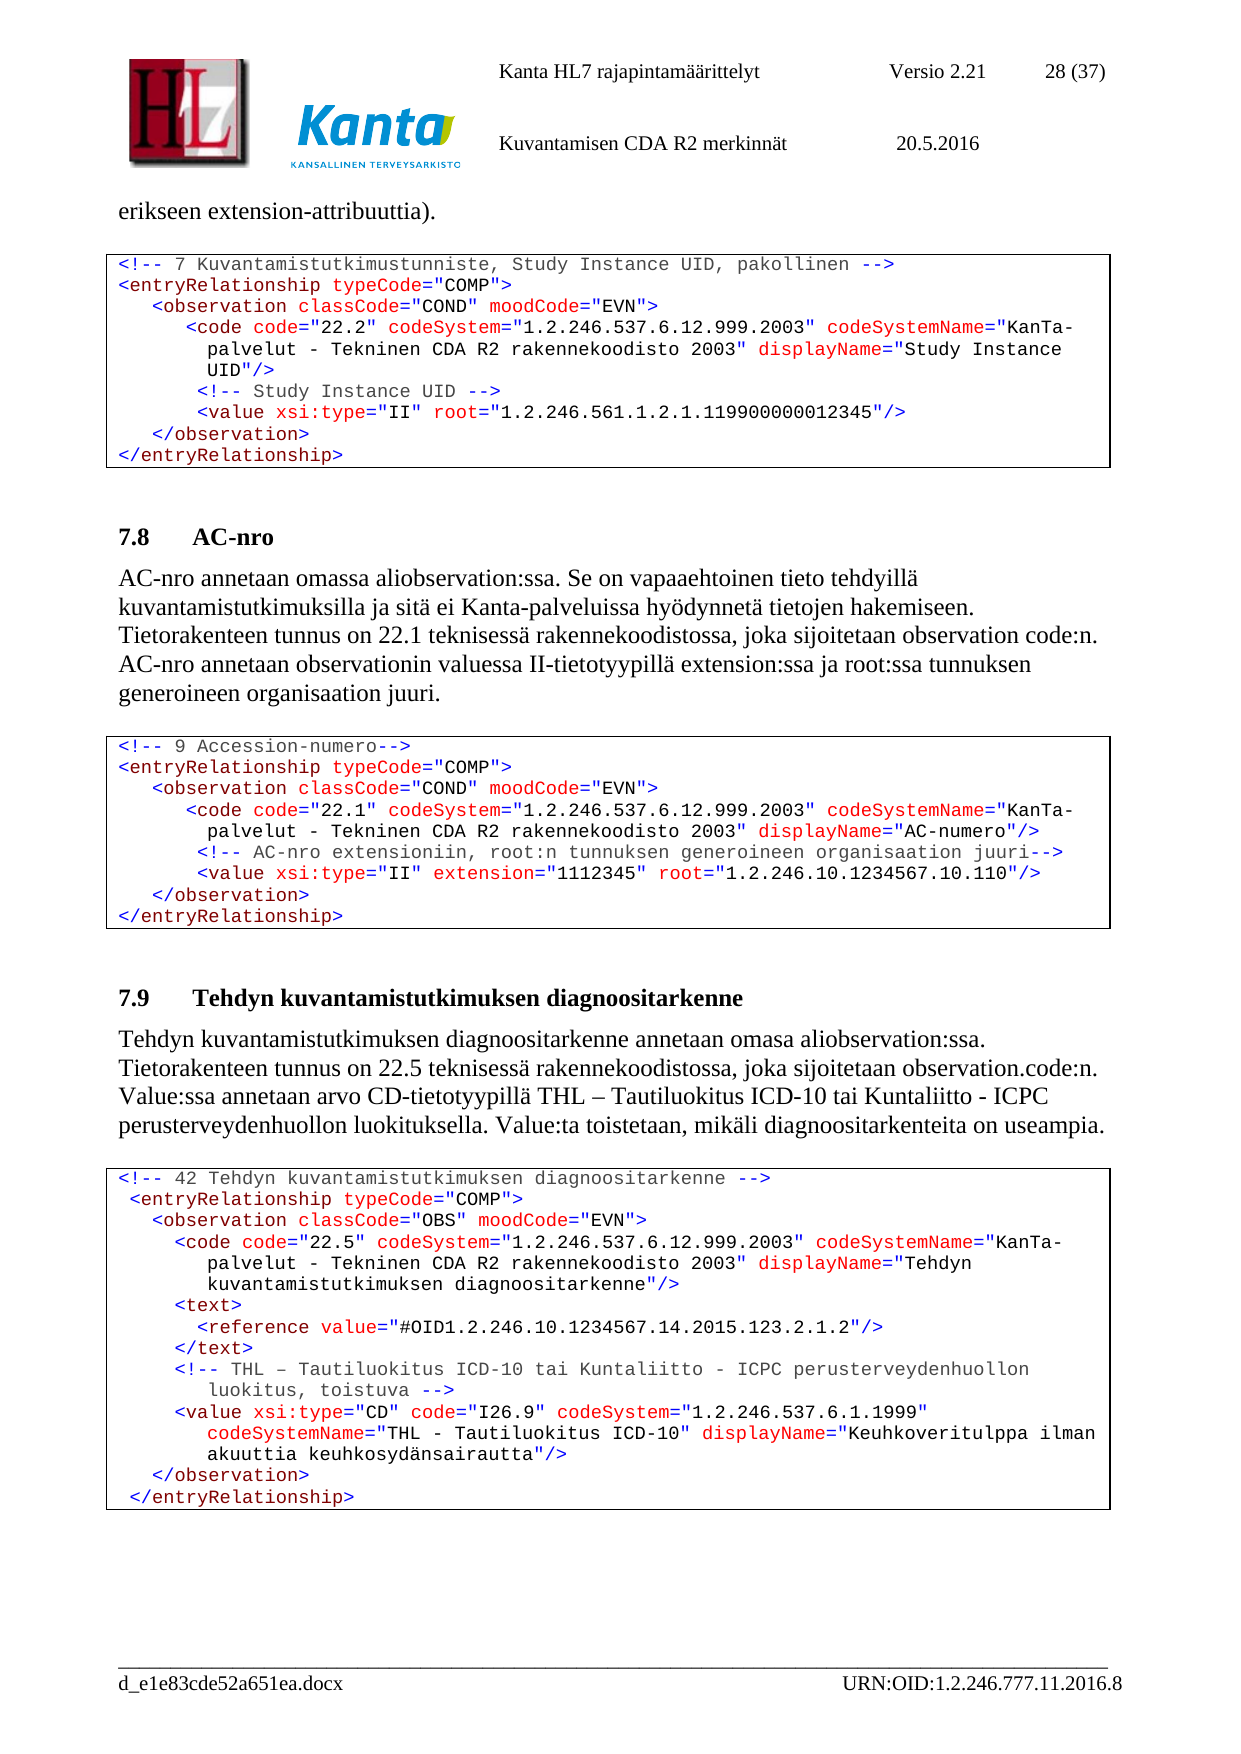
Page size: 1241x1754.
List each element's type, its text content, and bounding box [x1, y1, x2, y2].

picture [129, 59, 251, 168]
text AC-nro annetaan omassa aliobservation:ssa. Se on vapaaehtoinen tieto tehdyillä kuvantamistutkimuksilla ja sitä ei Kanta-palveluissa hyödynnetä tietojen hakemiseen. Tietorakenteen tunnus on 22.1 teknisessä rakennekoodistossa, joka sijoitetaan observation code:n. AC-nro annetaan observationin valuessa II-tietotyypillä extension:ssa ja root:ssa tunnuksen generoineen organisaation juuri. [118, 563, 1122, 736]
subtitle Tehdyn kuvantamistutkimuksen diagnoositarkenne [118, 983, 1122, 1011]
picture [312, 105, 324, 119]
table_header <!-- 42 Tehdyn kuvantamistutkimuksen diagnoositarkenne --> <entryRelationship typeCode="COMP"> <observation classCode="OBS" moodCode="EVN"> <code code="22.5" codeSystem="1.2.246.537.6.12.999.2003" codeSystemName="KanTa-palvelut - Tekninen CDA R2 rakennekoodisto 2003" displayName="Tehdyn kuvantamistutkimuksen diagnoositarkenne"/> <text> <reference value="#OID1.2.246.10.1234567.14.2015.123.2.1.2"/> </text> <!-- THL – Tautiluokitus ICD-10 tai Kuntaliitto - ICPC perusterveydenhuollon luokitus, toistuva --> <value xsi:type="CD" code="I26.9" codeSystem="1.2.246.537.6.1.1999" codeSystemName="THL - Tautiluokitus ICD-10" displayName="Keuhkoveritulppa ilman akuuttia keuhkosydänsairautta"/> </observation> </entryRelationship> [107, 1169, 1109, 1509]
subtitle AC-nro [118, 522, 1122, 551]
text Tehdyn kuvantamistutkimuksen diagnoositarkenne annetaan omasa aliobservation:ssa. Tietorakenteen tunnus on 22.5 teknisessä rakennekoodistossa, joka sijoitetaan observation.code:n. Value:ssa annetaan arvo CD-tietotyypillä THL – Tautiluokitus ICD-10 tai Kuntaliitto - ICPC perusterveydenhuollon luokituksella. Value:ta toistetaan, mikäli diagnoositarkenteita on useampia. [118, 1024, 1122, 1139]
picture [291, 105, 461, 168]
table_header <!-- 7 Kuvantamistutkimustunniste, Study Instance UID, pakollinen --> <entryRelationship typeCode="COMP"> <observation classCode="COND" moodCode="EVN"> <code code="22.2" codeSystem="1.2.246.537.6.12.999.2003" codeSystemName="KanTa-palvelut - Tekninen CDA R2 rakennekoodisto 2003" displayName="Study Instance UID"/> <!-- Study Instance UID --> <value xsi:type="II" root="1.2.246.561.1.2.1.119900000012345"/> </observation> </entryRelationship> [107, 255, 1109, 467]
table_header <!-- 9 Accession-numero--> <entryRelationship typeCode="COMP"> <observation classCode="COND" moodCode="EVN"> <code code="22.1" codeSystem="1.2.246.537.6.12.999.2003" codeSystemName="KanTa-palvelut - Tekninen CDA R2 rakennekoodisto 2003" displayName="AC-numero"/> <!-- AC-nro extensioniin, root:n tunnuksen generoineen organisaation juuri--> <value xsi:type="II" extension="1112345" root="1.2.246.10.1234567.10.110"/> </observation> </entryRelationship> [107, 737, 1109, 928]
